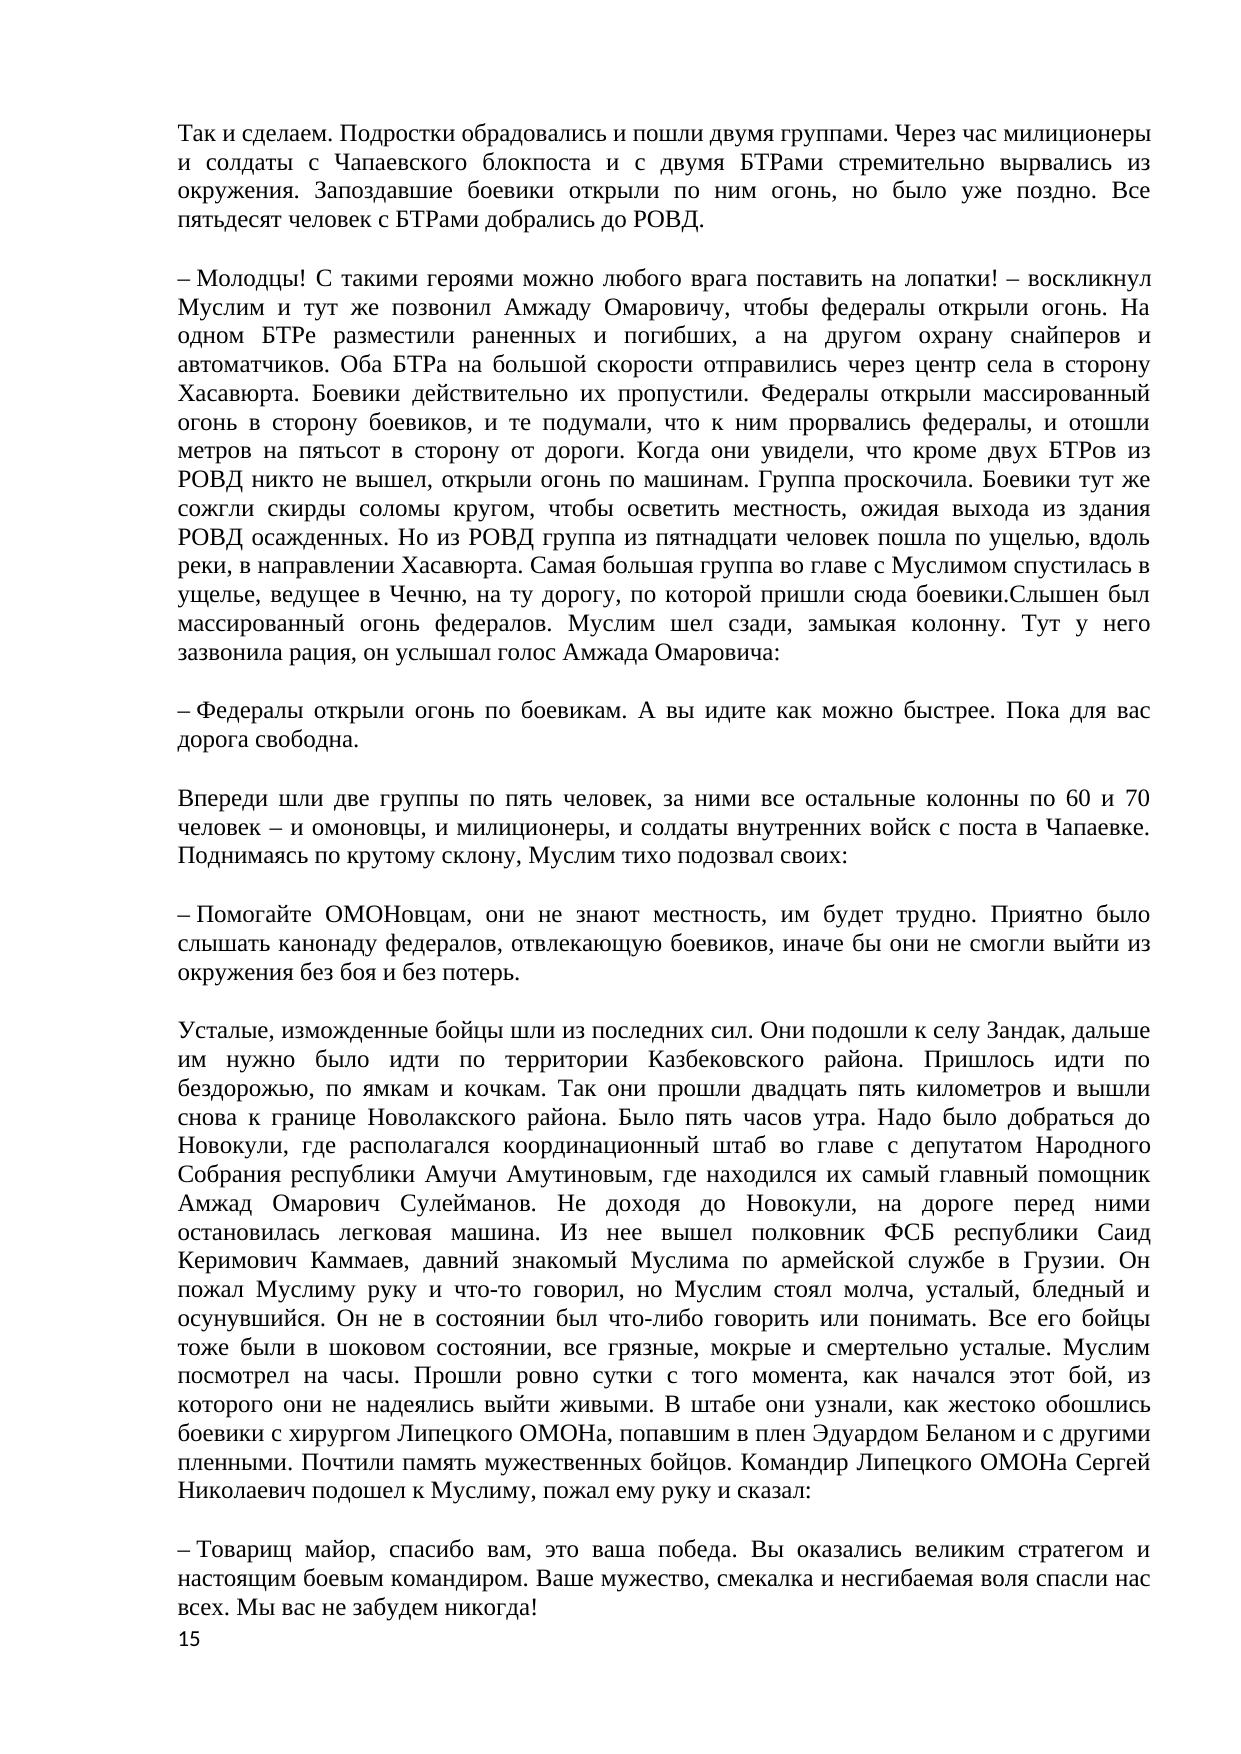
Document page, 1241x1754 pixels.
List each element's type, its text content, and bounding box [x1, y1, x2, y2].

text – Помогайте ОМОНовцам, они не знают местность, им будет трудно. Приятно было слышать канонаду федералов, отвлекающую боевиков, иначе бы они не смогли выйти из окружения без боя и без потерь. [177, 899, 1152, 986]
text – Товарищ майор, спасибо вам, это ваша победа. Вы оказались великим стратегом и настоящим боевым командиром. Ваше мужество, смекалка и несгибаемая воля спасли нас всех. Мы вас не забудем никогда! [177, 1534, 1152, 1621]
text Усталые, изможденные бойцы шли из последних сил. Они подошли к селу Зандак, дальше им нужно было идти по территории Казбековского района. Пришлось идти по бездорожью, по ямкам и кочкам. Так они прошли двадцать пять километров и вышли снова к границе Новолакского района. Было пять часов утра. Надо было добраться до Новокули, где располагался координационный штаб во главе с депутатом Народного Собрания республики Амучи Амутиновым, где находился их самый главный помощник Амжад Омарович Сулейманов. Не доходя до Новокули, на дороге перед ними остановилась легковая машина. Из нее вышел полковник ФСБ республики Саид Керимович Каммаев, давний знакомый Муслима по армейской службе в Грузии. Он пожал Муслиму руку и что-то говорил, но Муслим стоял молча, усталый, бледный и осунувшийся. Он не в состоянии был что-либо говорить или понимать. Все его бойцы тоже были в шоковом состоянии, все грязные, мокрые и смертельно усталые. Муслим посмотрел на часы. Прошли ровно сутки с того момента, как начался этот бой, из которого они не надеялись выйти живыми. В штабе они узнали, как жестоко обошлись боевики с хирургом Липецкого ОМОНа, попавшим в плен Эдуардом Беланом и с другими пленными. Почтили память мужественных бойцов. Командир Липецкого ОМОНа Сергей Николаевич подошел к Муслиму, пожал ему руку и сказал: [177, 1016, 1152, 1504]
text Так и сделаем. Подростки обрадовались и пошли двумя группами. Через час милиционеры и солдаты с Чапаевского блокпоста и с двумя БТРами стремительно вырвались из окружения. Запоздавшие боевики открыли по ним огонь, но было уже поздно. Все пятьдесят человек с БТРами добрались до РОВД. [177, 118, 1152, 233]
text – Федералы открыли огонь по боевикам. А вы идите как можно быстрее. Пока для вас дорога свободна. [177, 696, 1152, 753]
text – Молодцы! С такими героями можно любого врага поставить на лопатки! – воскликнул Муслим и тут же позвонил Амжаду Омаровичу, чтобы федералы открыли огонь. На одном БТРе разместили раненных и погибших, а на другом охрану снайперов и автоматчиков. Оба БТРа на большой скорости отправились через центр села в сторону Хасавюрта. Боевики действительно их пропустили. Федералы открыли массированный огонь в сторону боевиков, и те подумали, что к ним прорвались федералы, и отошли метров на пятьсот в сторону от дороги. Когда они увидели, что кроме двух БТРов из РОВД никто не вышел, открыли огонь по машинам. Группа проскочила. Боевики тут же сожгли скирды соломы кругом, чтобы осветить местность, ожидая выхода из здания РОВД осажденных. Но из РОВД группа из пятнадцати человек пошла по ущелью, вдоль реки, в направлении Хасавюрта. Самая большая группа во главе с Муслимом спустилась в ущелье, ведущее в Чечню, на ту дорогу, по которой пришли сюда боевики.Слышен был массированный огонь федералов. Муслим шел сзади, замыкая колонну. Тут у него зазвонила рация, он услышал голос Амжада Омаровича: [177, 263, 1152, 666]
text Впереди шли две группы по пять человек, за ними все остальные колонны по 60 и 70 человек – и омоновцы, и милиционеры, и солдаты внутренних войск с поста в Чапаевке. Поднимаясь по крутому склону, Муслим тихо подозвал своих: [177, 783, 1152, 869]
